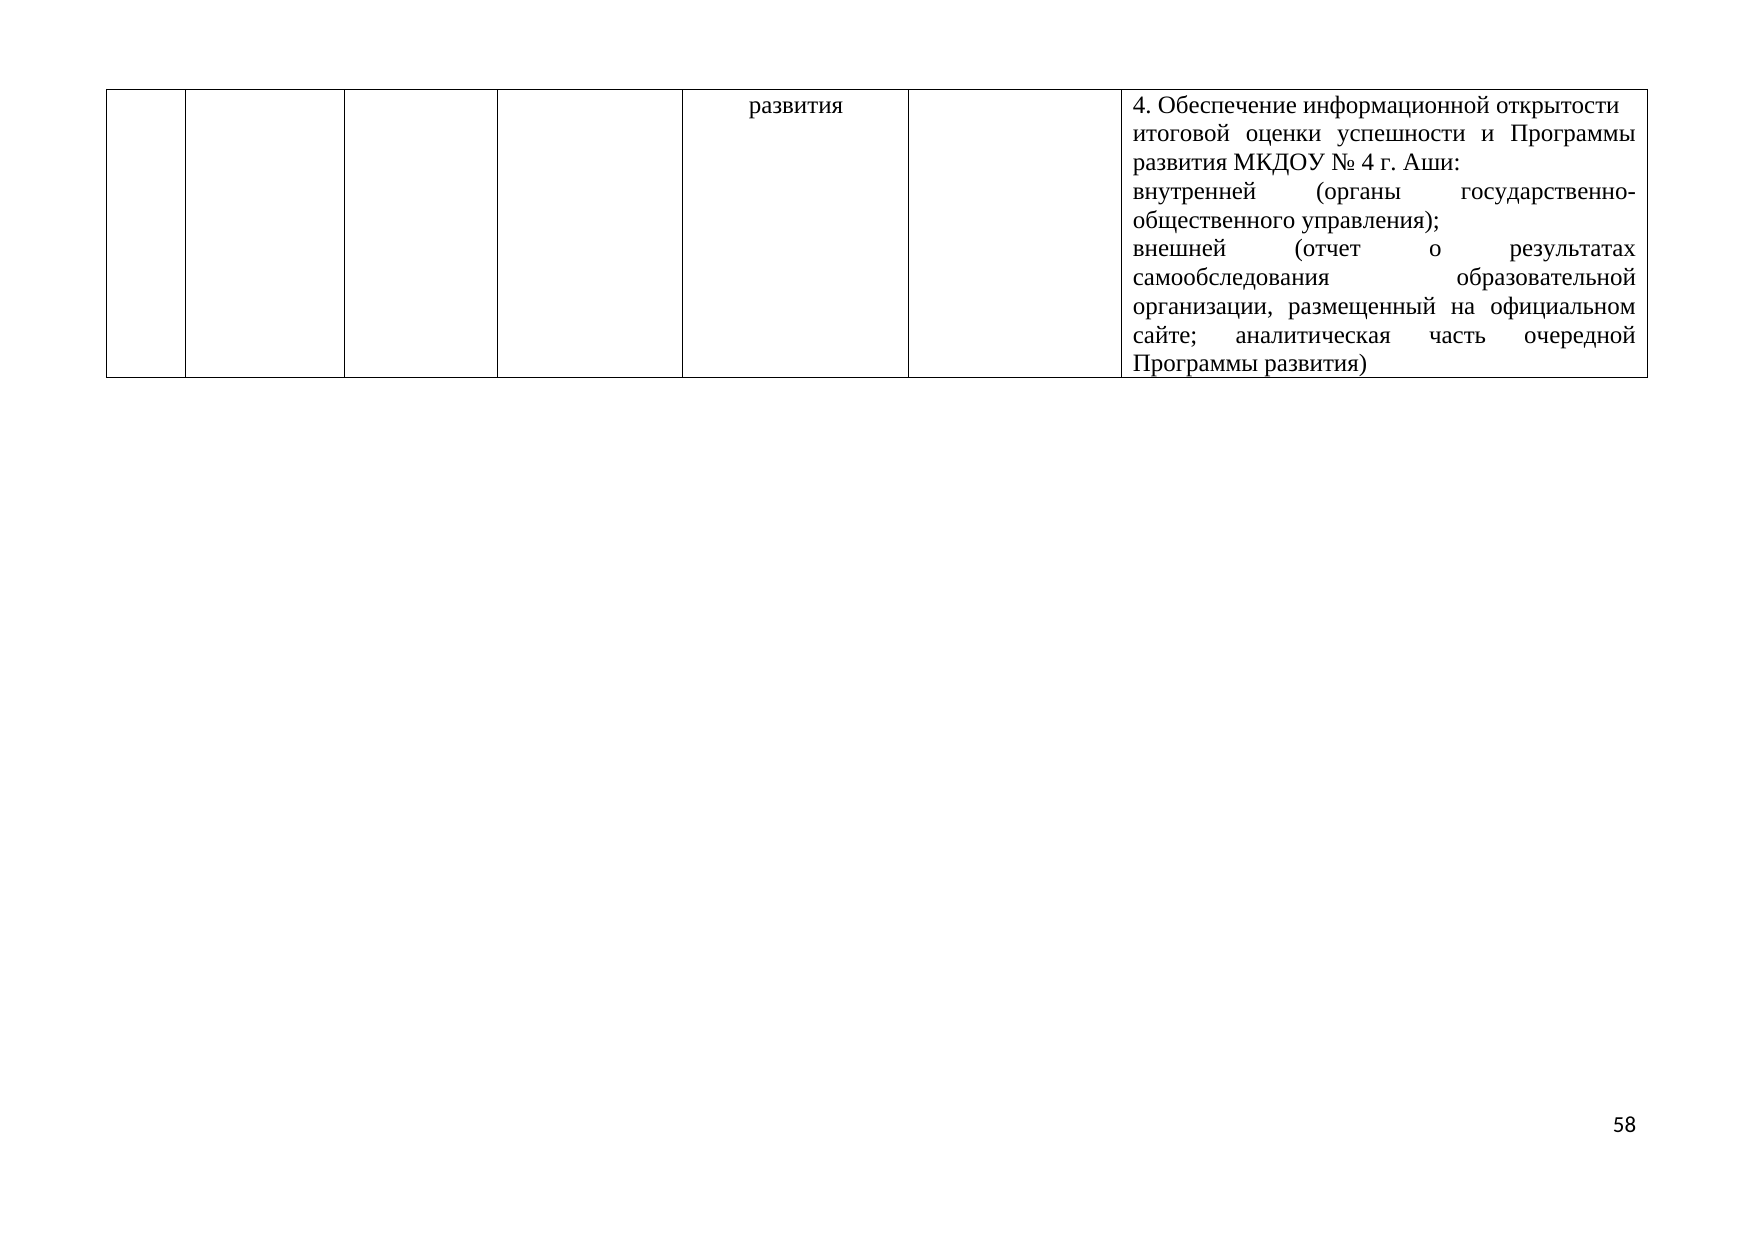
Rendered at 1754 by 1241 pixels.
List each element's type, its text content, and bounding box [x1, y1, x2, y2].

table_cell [909, 90, 1121, 377]
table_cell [345, 90, 497, 377]
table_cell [683, 90, 908, 377]
table_cell 3. [107, 90, 185, 377]
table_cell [1122, 90, 1647, 377]
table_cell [498, 90, 682, 377]
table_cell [186, 90, 344, 377]
